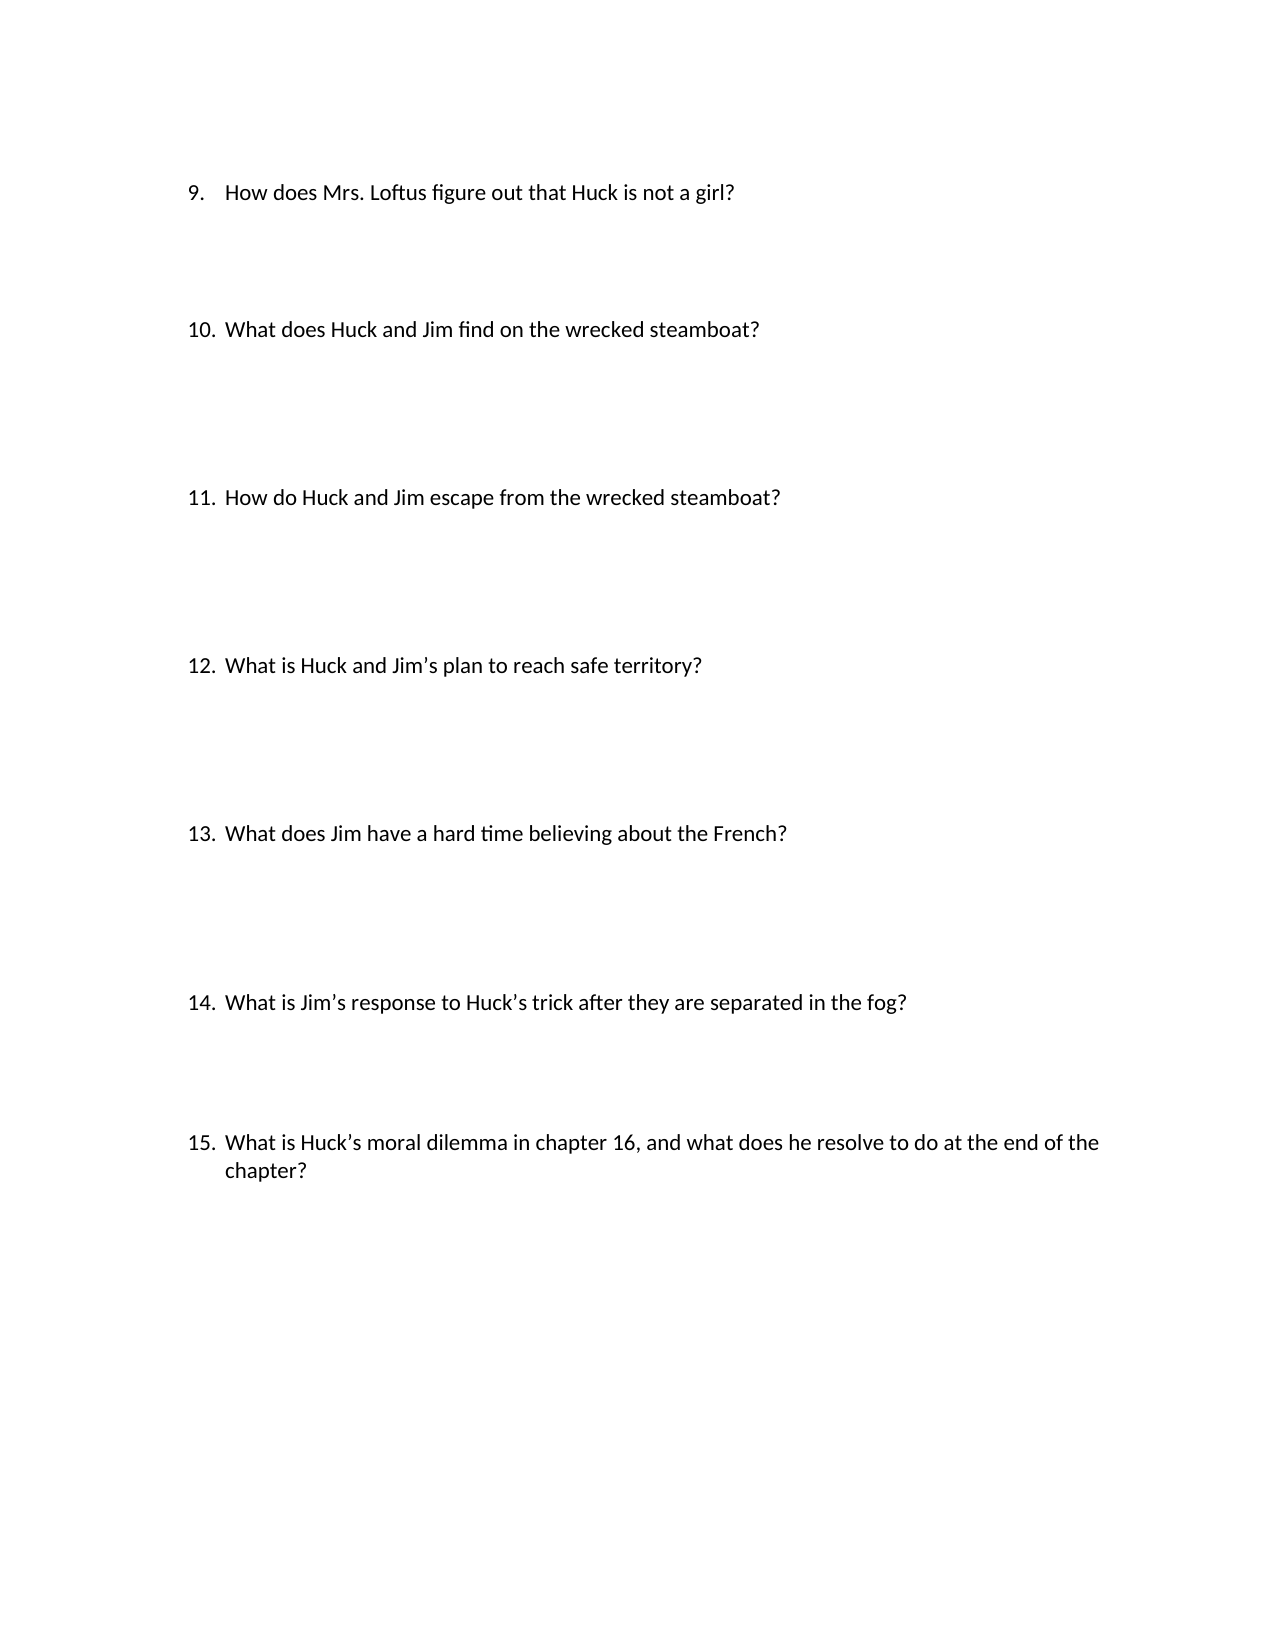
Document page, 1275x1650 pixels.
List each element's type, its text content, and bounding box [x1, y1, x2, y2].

list What is Huck’s moral dilemma in chapter 16, and what does he resolve to do at the end of the chapter? [187, 1128, 1125, 1184]
list How does Mrs. Loftus figure out that Huck is not a girl? [187, 178, 1125, 206]
list What does Jim have a hard time believing about the French? [187, 819, 1125, 847]
list What is Jim’s response to Huck’s trick after they are separated in the fog? [187, 988, 1125, 1016]
list What is Huck and Jim’s plan to reach safe territory? [187, 651, 1125, 679]
list How do Huck and Jim escape from the wrecked steamboat? [187, 483, 1125, 511]
list What does Huck and Jim find on the wrecked steamboat? [187, 315, 1125, 343]
